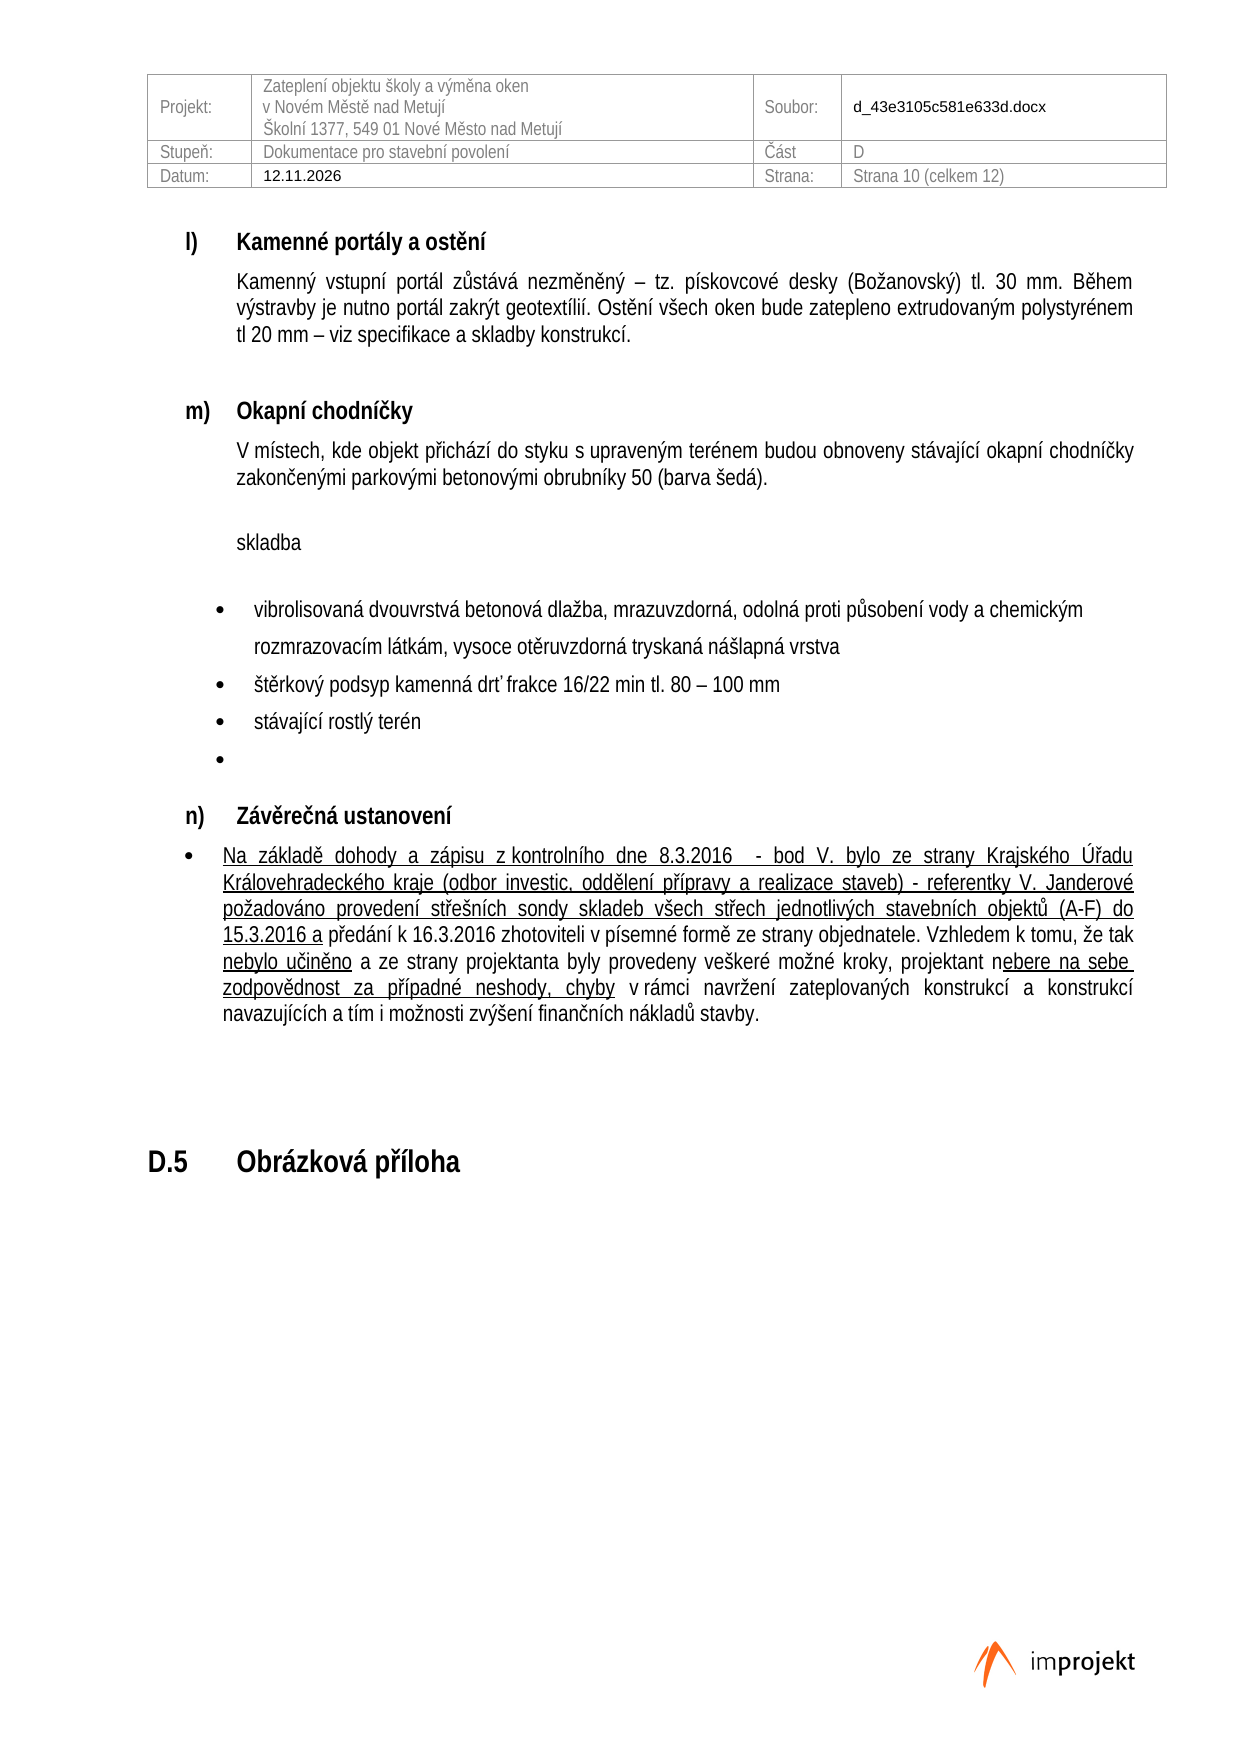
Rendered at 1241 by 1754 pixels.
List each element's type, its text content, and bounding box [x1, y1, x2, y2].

picture [972, 1639, 1137, 1689]
subtitle Okapní chodníčky [185, 396, 1134, 425]
list vibrolisovaná dvouvrstvá betonová dlažba, mrazuvzdorná, odolná proti působení vody a chemickým rozmrazovacím látkám, vysoce otěruvzdorná tryskaná nášlapná vrstva [216, 584, 1134, 659]
text skladba [236, 529, 1134, 555]
subtitle Závěrečná ustanovení [185, 801, 1134, 830]
subtitle Kamenné portály a ostění [185, 227, 1134, 255]
list Na základě dohody a zápisu z kontrolního dne 8.3.2016 - bod V. bylo ze strany Krajského Úřadu Královehradeckého kraje (odbor investic, oddělení přípravy a realizace staveb) - referentky V. Janderové požadováno provedení střešních sondy skladeb všech střech jednotlivých stavebních objektů (A-F) do 15.3.2016 a předání k 16.3.2016 zhotoviteli v písemné formě ze strany objednatele. Vzhledem k tomu, že tak nebylo učiněno a ze strany projektanta byly provedeny veškeré možné kroky, projektant nebere na sebe zodpovědnost za případné neshody, chyby v rámci navržení zateplovaných konstrukcí a konstrukcí navazujících a tím i možnosti zvýšení finančních nákladů stavby. [185, 842, 1134, 1027]
list štěrkový podsyp kamenná drť frakce 16/22 min tl. 80 – 100 mm [216, 659, 1134, 697]
list stávající rostlý terén [216, 697, 1134, 734]
subtitle Obrázková příloha [148, 1143, 1134, 1179]
text V místech, kde objekt přichází do styku s upraveným terénem budou obnoveny stávající okapní chodníčky zakončenými parkovými betonovými obrubníky 50 (barva šedá). [236, 437, 1134, 490]
text Kamenný vstupní portál zůstává nezměněný – tz. pískovcové desky (Božanovský) tl. 30 mm. Během výstravby je nutno portál zakrýt geotextílií. Ostění všech oken bude zatepleno extrudovaným polystyrénem tl 20 mm – viz specifikace a skladby konstrukcí. [236, 268, 1134, 347]
